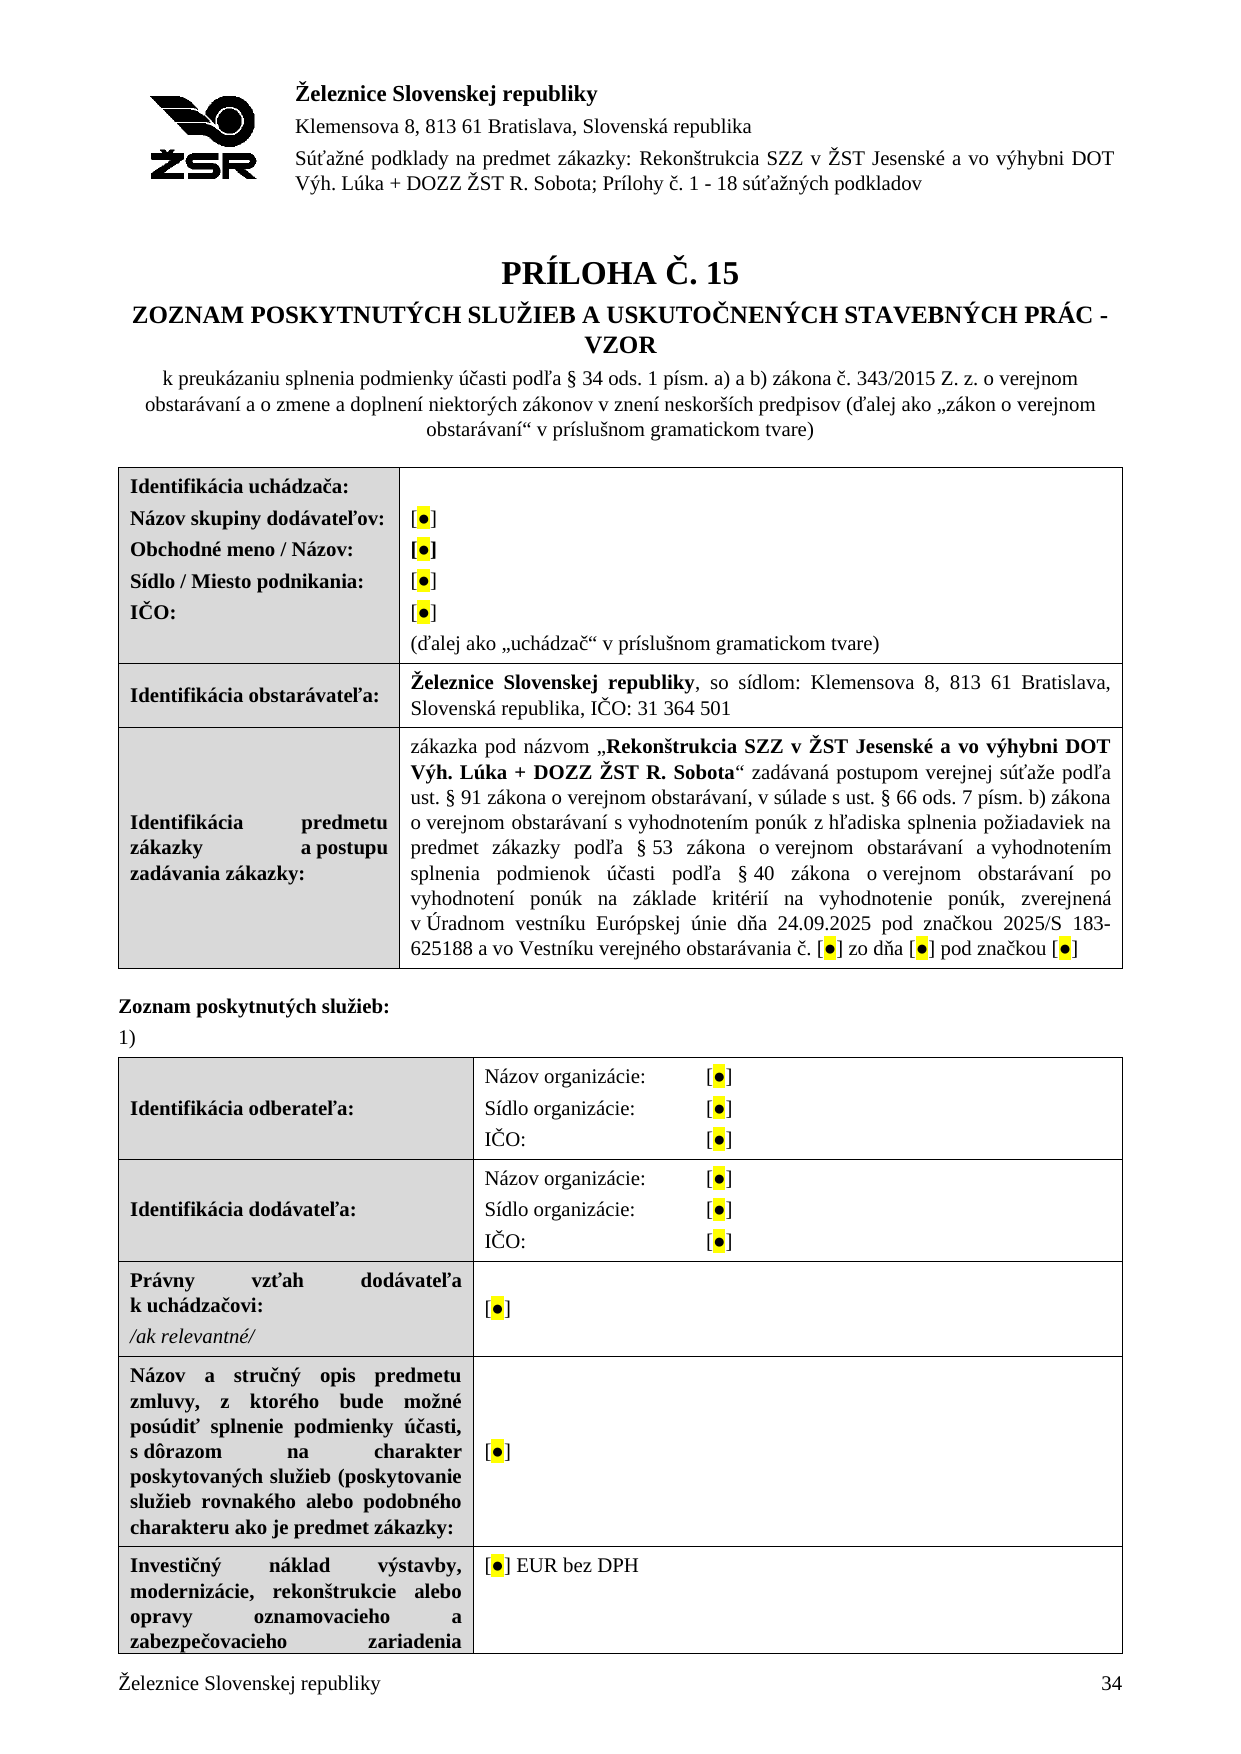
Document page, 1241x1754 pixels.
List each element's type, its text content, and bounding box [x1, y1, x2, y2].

table_cell Identifikácia dodávateľa: [119, 1160, 473, 1261]
subtitle ZOZNAM POSKYTNUTÝCH SLUŽIEB A USKUTOČNENÝCH STAVEBNÝCH PRÁC - VZOR [118, 300, 1122, 359]
table_header [●] [●] [●] [●] (ďalej ako „uchádzač“ v príslušnom gramatickom tvare) [400, 468, 1122, 663]
table_cell [●] [474, 1262, 1122, 1356]
table_cell Identifikácia obstarávateľa: [119, 664, 399, 727]
text k preukázaniu splnenia podmienky účasti podľa § 34 ods. 1 písm. a) a b) zákona č. 343/2015 Z. z. o verejnom obstarávaní a o zmene a doplnení niektorých zákonov v znení neskorších predpisov (ďalej ako „zákon o verejnom obstarávaní“ v príslušnom gramatickom tvare) [118, 366, 1122, 441]
table_cell Identifikácia predmetu zákazky a postupu zadávania zákazky: [119, 728, 399, 968]
table_cell Železnice Slovenskej republiky, so sídlom: Klemensova 8, 813 61 Bratislava, Slovenská republika, IČO: 31 364 501 [400, 664, 1122, 727]
picture [149, 96, 257, 179]
text 1) [118, 1025, 1122, 1049]
table_cell Názov organizácie: [●] Sídlo organizácie: [●] IČO: [●] [474, 1160, 1122, 1261]
text Zoznam poskytnutých služieb: [118, 994, 1122, 1018]
subtitle PRÍLOHA Č. 15 [118, 253, 1122, 292]
table_header Identifikácia uchádzača: Názov skupiny dodávateľov: Obchodné meno / Názov: Sídlo / Miesto podnikania: IČO: [119, 468, 399, 663]
table_cell Právny vzťah dodávateľa k uchádzačovi: /ak relevantné/ [119, 1262, 473, 1356]
table_header Identifikácia odberateľa: [119, 1058, 473, 1159]
table_cell [●] EUR bez DPH [474, 1547, 1122, 1653]
table_cell zákazka pod názvom „Rekonštrukcia SZZ v ŽST Jesenské a vo výhybni DOT Výh. Lúka + DOZZ ŽST R. Sobota“ zadávaná postupom verejnej súťaže podľa ust. § 91 zákona o verejnom obstarávaní, v súlade s ust. § 66 ods. 7 písm. b) zákona o verejnom obstarávaní s vyhodnotením ponúk z hľadiska splnenia požiadaviek na predmet zákazky podľa § 53 zákona o verejnom obstarávaní a vyhodnotením splnenia podmienok účasti podľa § 40 zákona o verejnom obstarávaní po vyhodnotení ponúk na základe kritérií na vyhodnotenie ponúk, zverejnená v Úradnom vestníku Európskej únie dňa 24.09.2025 pod značkou 2025/S 183-625188 a vo Vestníku verejného obstarávania č. [●] zo dňa [●] pod značkou [●] [400, 728, 1122, 968]
table_cell Názov a stručný opis predmetu zmluvy, z ktorého bude možné posúdiť splnenie podmienky účasti, s dôrazom na charakter poskytovaných služieb (poskytovanie služieb rovnakého alebo podobného charakteru ako je predmet zákazky: [119, 1357, 473, 1546]
table_header Názov organizácie: [●] Sídlo organizácie: [●] IČO: [●] [474, 1058, 1122, 1159]
table_cell [●] [474, 1357, 1122, 1546]
